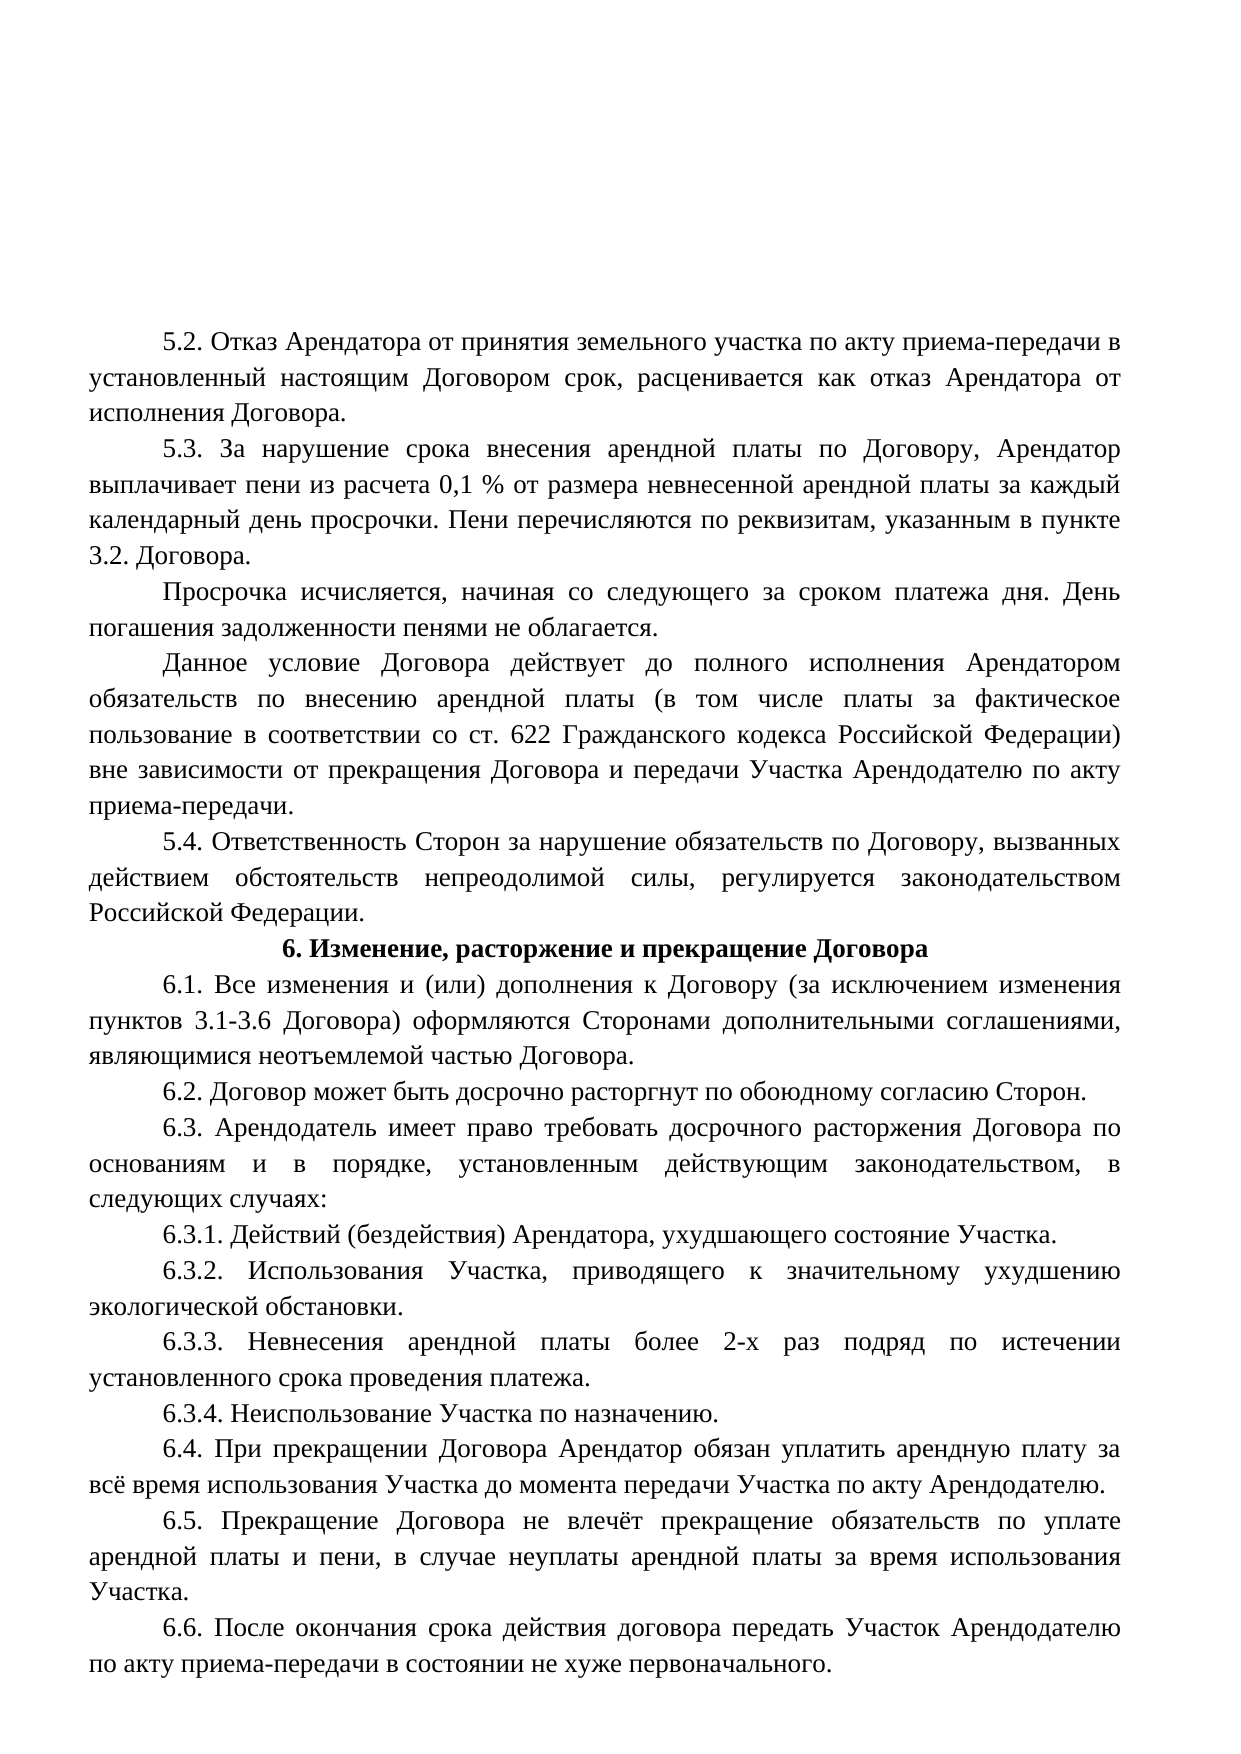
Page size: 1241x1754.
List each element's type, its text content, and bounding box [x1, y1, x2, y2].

text 6.3.1. Действий (бездействия) Арендатора, ухудшающего состояние Участка. [89, 1218, 1122, 1249]
text 6.3.3. Невнесения арендной платы более 2-х раз подряд по истечении установленного срока проведения платежа. [89, 1325, 1122, 1392]
text 6.3.4. Неиспользование Участка по назначению. [89, 1397, 1122, 1428]
text 6.5. Прекращение Договора не влечёт прекращение обязательств по уплате арендной платы и пени, в случае неуплаты арендной платы за время использования Участка. [89, 1504, 1122, 1607]
text 6.2. Договор может быть досрочно расторгнут по обоюдному согласию Сторон. [89, 1075, 1122, 1106]
text 6.3. Арендодатель имеет право требовать досрочного расторжения Договора по основаниям и в порядке, установленным действующим законодательством, в следующих случаях: [89, 1111, 1122, 1213]
text 6.3.2. Использования Участка, приводящего к значительному ухудшению экологической обстановки. [89, 1254, 1122, 1321]
text Просрочка исчисляется, начиная со следующего за сроком платежа дня. День погашения задолженности пенями не облагается. [89, 575, 1122, 642]
text 5.4. Ответственность Сторон за нарушение обязательств по Договору, вызванных действием обстоятельств непреодолимой силы, регулируется законодательством Российской Федерации. [89, 825, 1122, 928]
text 6. Изменение, расторжение и прекращение Договора [89, 932, 1122, 963]
text 5.2. Отказ Арендатора от принятия земельного участка по акту приема-передачи в установленный настоящим Договором срок, расценивается как отказ Арендатора от исполнения Договора. [89, 325, 1122, 427]
text Данное условие Договора действует до полного исполнения Арендатором обязательств по внесению арендной платы (в том числе платы за фактическое пользование в соответствии со ст. 622 Гражданского кодекса Российской Федерации) вне зависимости от прекращения Договора и передачи Участка Арендодателю по акту приема-передачи. [89, 646, 1122, 821]
text 6.6. После окончания срока действия договора передать Участок Арендодателю по акту приема-передачи в состоянии не хуже первоначального. [89, 1611, 1122, 1678]
text 5.3. За нарушение срока внесения арендной платы по Договору, Арендатор выплачивает пени из расчета 0,1 % от размера невнесенной арендной платы за каждый календарный день просрочки. Пени перечисляются по реквизитам, указанным в пункте 3.2. Договора. [89, 432, 1122, 570]
text 6.4. При прекращении Договора Арендатор обязан уплатить арендную плату за всё время использования Участка до момента передачи Участка по акту Арендодателю. [89, 1432, 1122, 1499]
text 6.1. Все изменения и (или) дополнения к Договору (за исключением изменения пунктов 3.1-3.6 Договора) оформляются Сторонами дополнительными соглашениями, являющимися неотъемлемой частью Договора. [89, 968, 1122, 1071]
